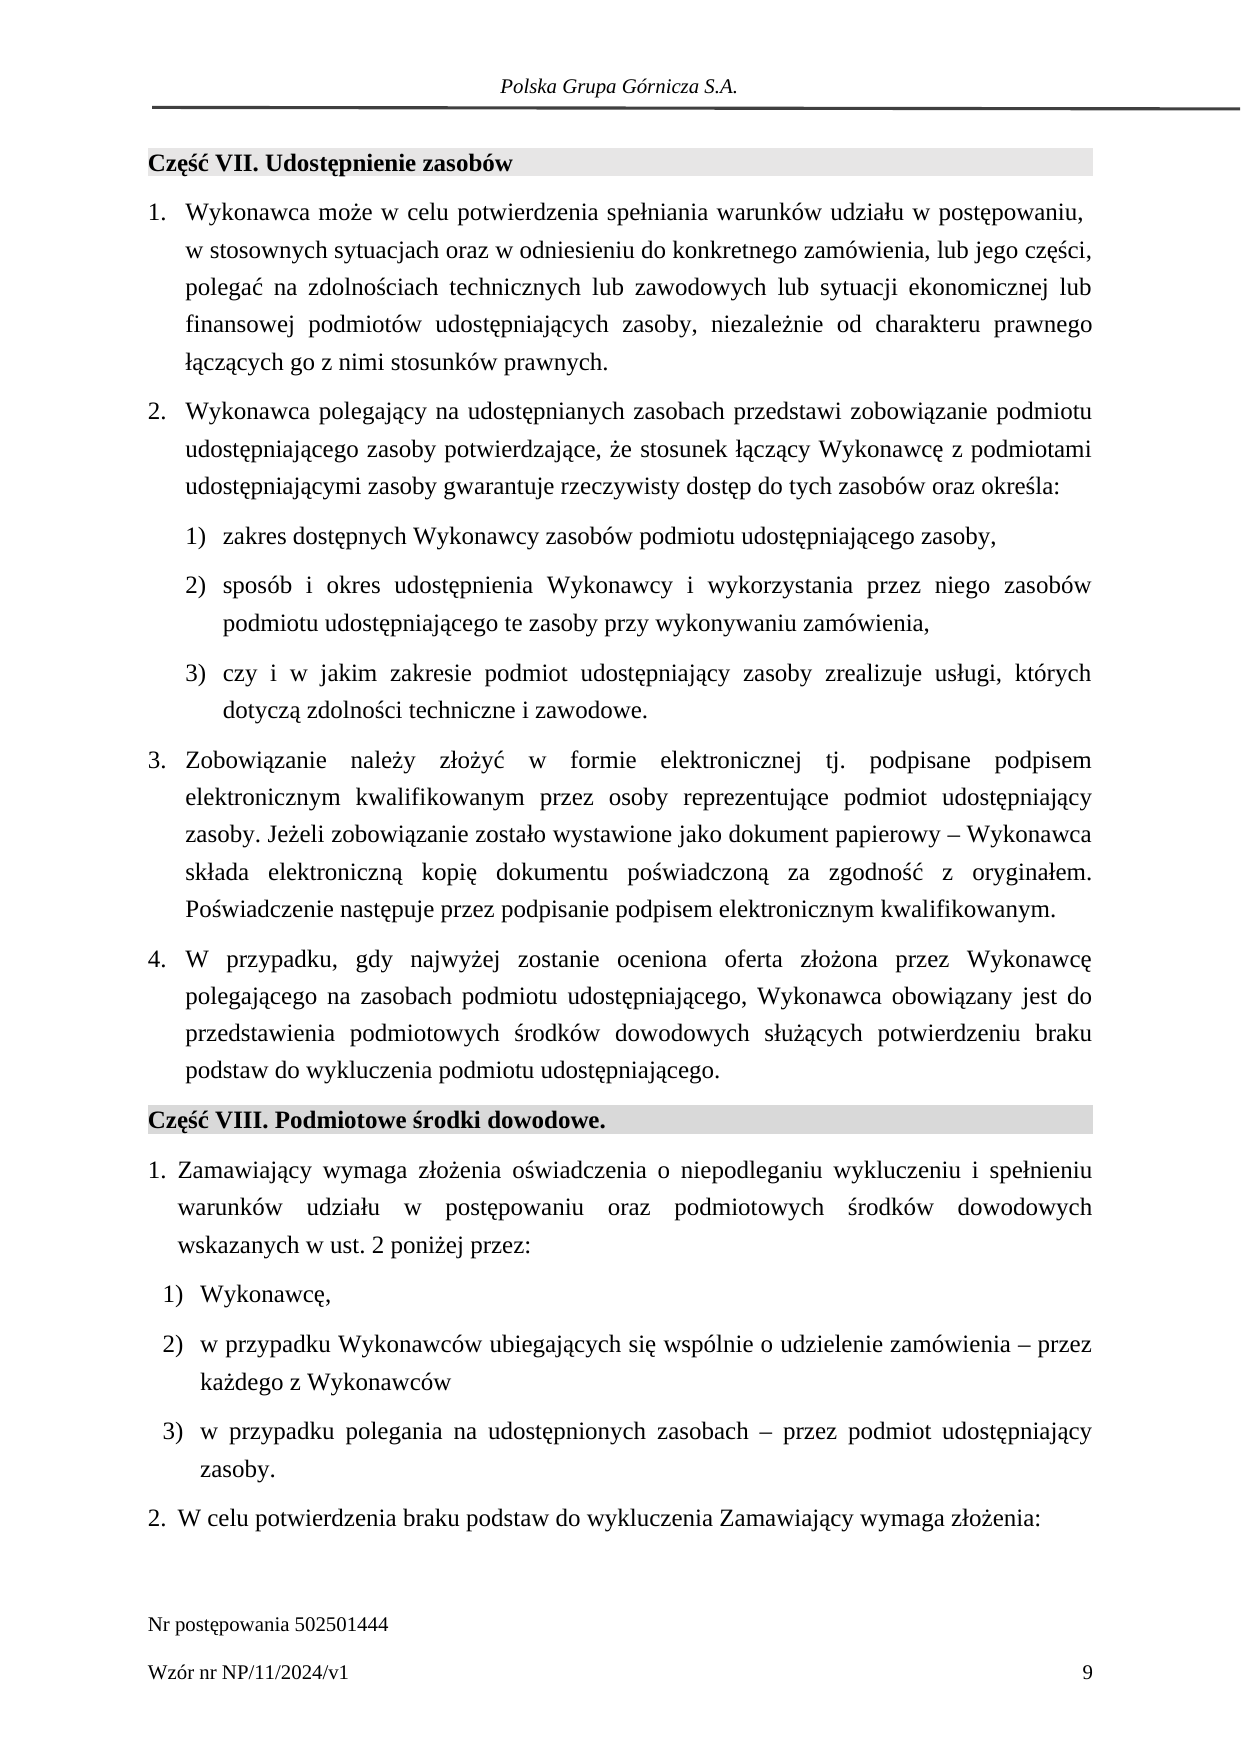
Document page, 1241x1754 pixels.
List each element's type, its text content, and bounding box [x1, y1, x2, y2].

list czy i w jakim zakresie podmiot udostępniający zasoby zrealizuje usługi, których dotyczą zdolności techniczne i zawodowe. [185, 658, 1093, 724]
list zakres dostępnych Wykonawcy zasobów podmiotu udostępniającego zasoby, [185, 521, 1093, 549]
list Wykonawca może w celu potwierdzenia spełniania warunków udziału w postępowaniu, w stosownych sytuacjach oraz w odniesieniu do konkretnego zamówienia, lub jego części, polegać na zdolnościach technicznych lub zawodowych lub sytuacji ekonomicznej lub finansowej podmiotów udostępniających zasoby, niezależnie od charakteru prawnego łączących go z nimi stosunków prawnych. [148, 197, 1093, 375]
list Wykonawcę, [162, 1279, 1093, 1308]
list Zobowiązanie należy złożyć w formie elektronicznej tj. podpisane podpisem elektronicznym kwalifikowanym przez osoby reprezentujące podmiot udostępniający zasoby. Jeżeli zobowiązanie zostało wystawione jako dokument papierowy – Wykonawca składa elektroniczną kopię dokumentu poświadczoną za zgodność z oryginałem. Poświadczenie następuje przez podpisanie podpisem elektronicznym kwalifikowanym. [148, 745, 1093, 923]
list w przypadku polegania na udostępnionych zasobach – przez podmiot udostępniający zasoby. [162, 1416, 1093, 1482]
list sposób i okres udostępnienia Wykonawcy i wykorzystania przez niego zasobów podmiotu udostępniającego te zasoby przy wykonywaniu zamówienia, [185, 571, 1093, 637]
subtitle Część VIII. Podmiotowe środki dowodowe. [148, 1105, 1093, 1134]
list Wykonawca polegający na udostępnianych zasobach przedstawi zobowiązanie podmiotu udostępniającego zasoby potwierdzające, że stosunek łączący Wykonawcę z podmiotami udostępniającymi zasoby gwarantuje rzeczywisty dostęp do tych zasobów oraz określa: [148, 396, 1093, 500]
subtitle Część VII. Udostępnienie zasobów [148, 148, 1093, 176]
list W celu potwierdzenia braku podstaw do wykluczenia Zamawiający wymaga złożenia: [148, 1503, 1093, 1532]
list w przypadku Wykonawców ubiegających się wspólnie o udzielenie zamówienia – przez każdego z Wykonawców [162, 1329, 1093, 1395]
list Zamawiający wymaga złożenia oświadczenia o niepodleganiu wykluczeniu i spełnieniu warunków udziału w postępowaniu oraz podmiotowych środków dowodowych wskazanych w ust. 2 poniżej przez: [148, 1155, 1093, 1258]
list W przypadku, gdy najwyżej zostanie oceniona oferta złożona przez Wykonawcę polegającego na zasobach podmiotu udostępniającego, Wykonawca obowiązany jest do przedstawienia podmiotowych środków dowodowych służących potwierdzeniu braku podstaw do wykluczenia podmiotu udostępniającego. [148, 944, 1093, 1084]
